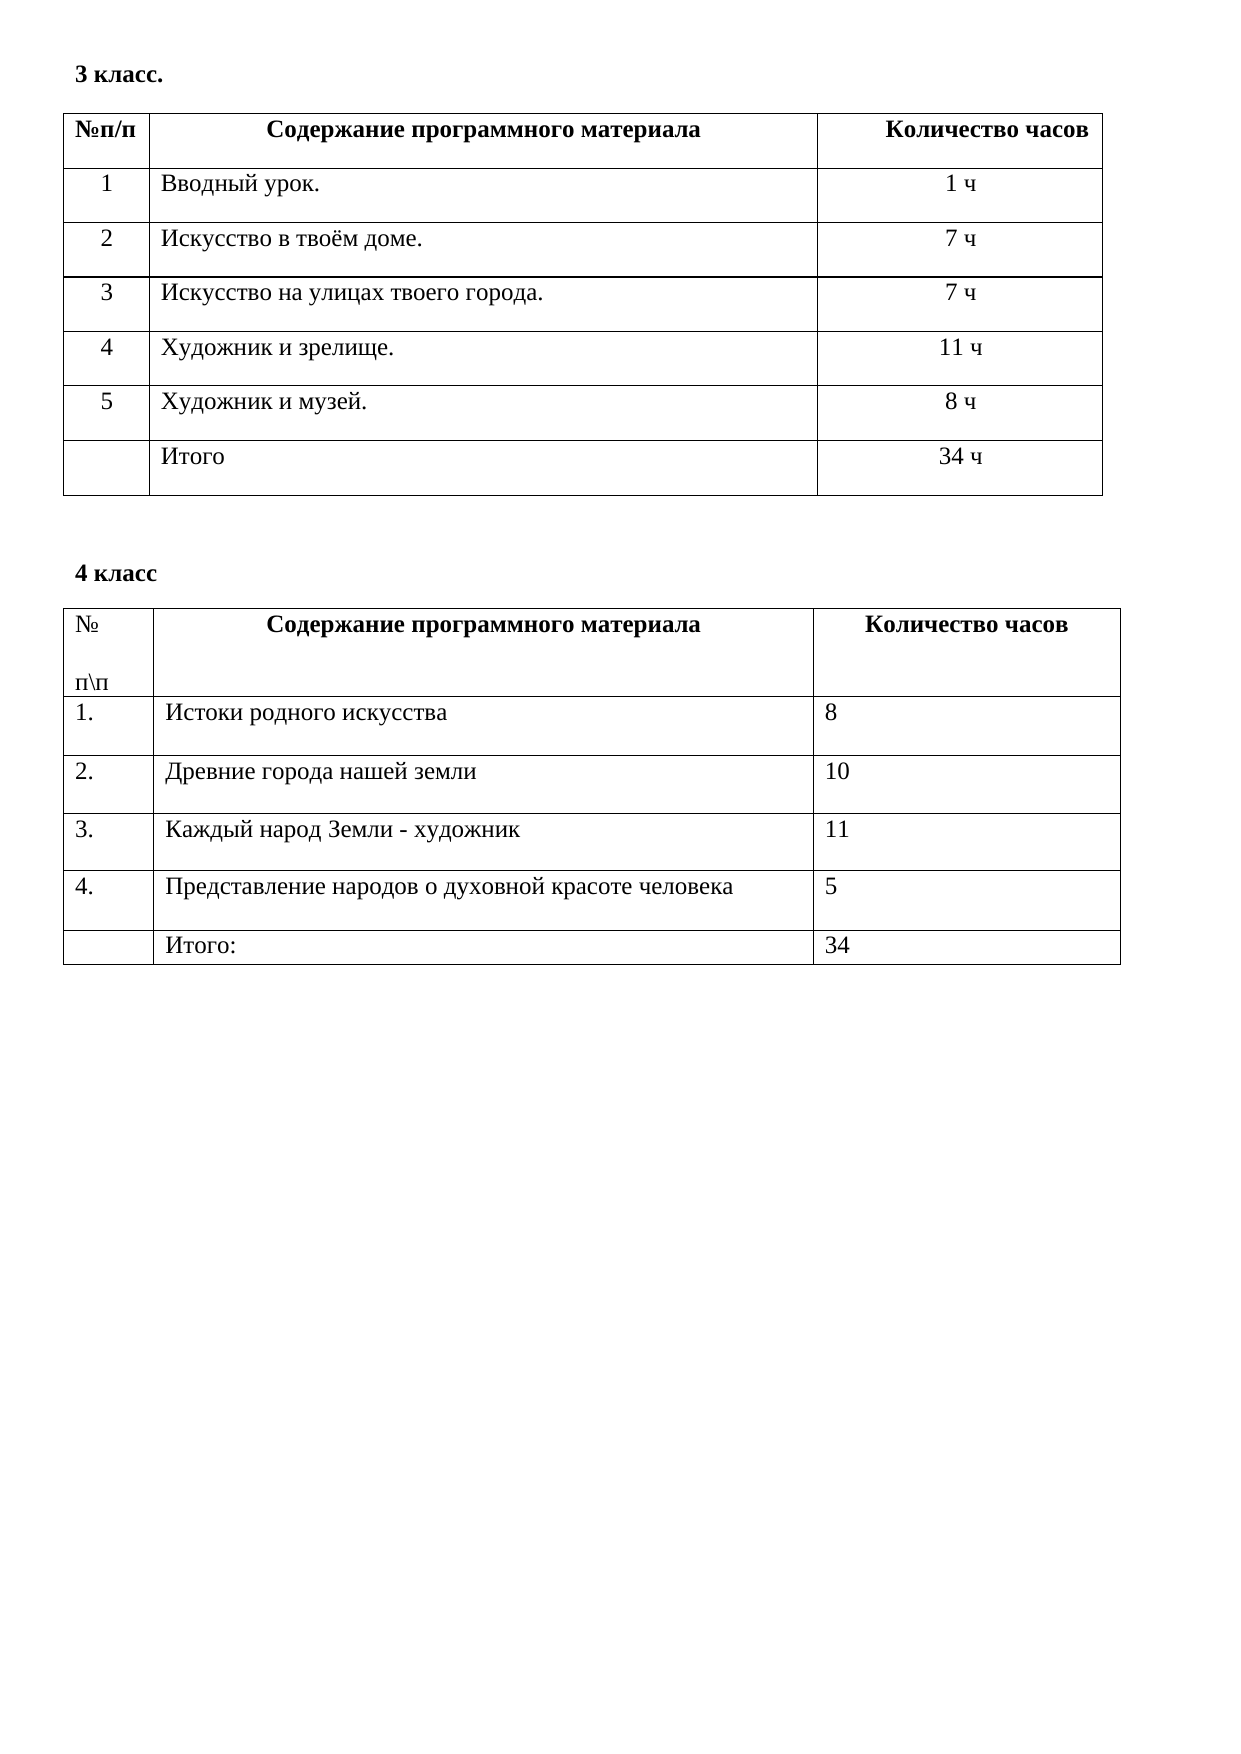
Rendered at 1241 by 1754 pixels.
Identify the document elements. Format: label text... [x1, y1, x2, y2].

table_cell [64, 931, 153, 964]
table_header Количество часов [814, 609, 1120, 696]
table_cell Итого [150, 441, 817, 495]
table_cell 3. [64, 814, 153, 870]
table_cell Представление народов о духовной красоте человека [154, 871, 813, 929]
table_cell 7 ч [818, 278, 1102, 331]
table_cell 7 ч [818, 223, 1102, 276]
table_cell 1. [64, 697, 153, 755]
table_cell 8 ч [818, 386, 1102, 440]
table_cell 5 [64, 386, 149, 440]
table_cell 34 [814, 931, 1120, 964]
table_header Содержание программного материала [150, 114, 817, 167]
table_cell 5 [814, 871, 1120, 929]
text 3 класс. [75, 59, 1165, 88]
table_header Количество часов [818, 114, 1102, 167]
table_cell Каждый народ Земли - художник [154, 814, 813, 870]
table_cell Древние города нашей земли [154, 756, 813, 813]
table_cell Итого: [154, 931, 813, 964]
text 4 класс [75, 558, 1165, 587]
table_cell 34 ч [818, 441, 1102, 495]
table_cell 11 [814, 814, 1120, 870]
table_cell Вводный урок. [150, 169, 817, 222]
table_cell 2. [64, 756, 153, 813]
table_header № п\п [64, 609, 153, 696]
table_header №п/п [64, 114, 149, 167]
table_cell 4. [64, 871, 153, 929]
table_cell 4 [64, 332, 149, 385]
table_cell Истоки родного искусства [154, 697, 813, 755]
table_cell 1 ч [818, 169, 1102, 222]
table_cell Художник и музей. [150, 386, 817, 440]
table_cell Искусство на улицах твоего города. [150, 278, 817, 331]
table_cell 3 [64, 278, 149, 331]
table_cell 8 [814, 697, 1120, 755]
table_cell Художник и зрелище. [150, 332, 817, 385]
table_cell 10 [814, 756, 1120, 813]
table_header Содержание программного материала [154, 609, 813, 696]
table_cell 11 ч [818, 332, 1102, 385]
table_cell 2 [64, 223, 149, 276]
table_cell [64, 441, 149, 495]
table_cell Искусство в твоём доме. [150, 223, 817, 276]
table_cell 1 [64, 169, 149, 222]
